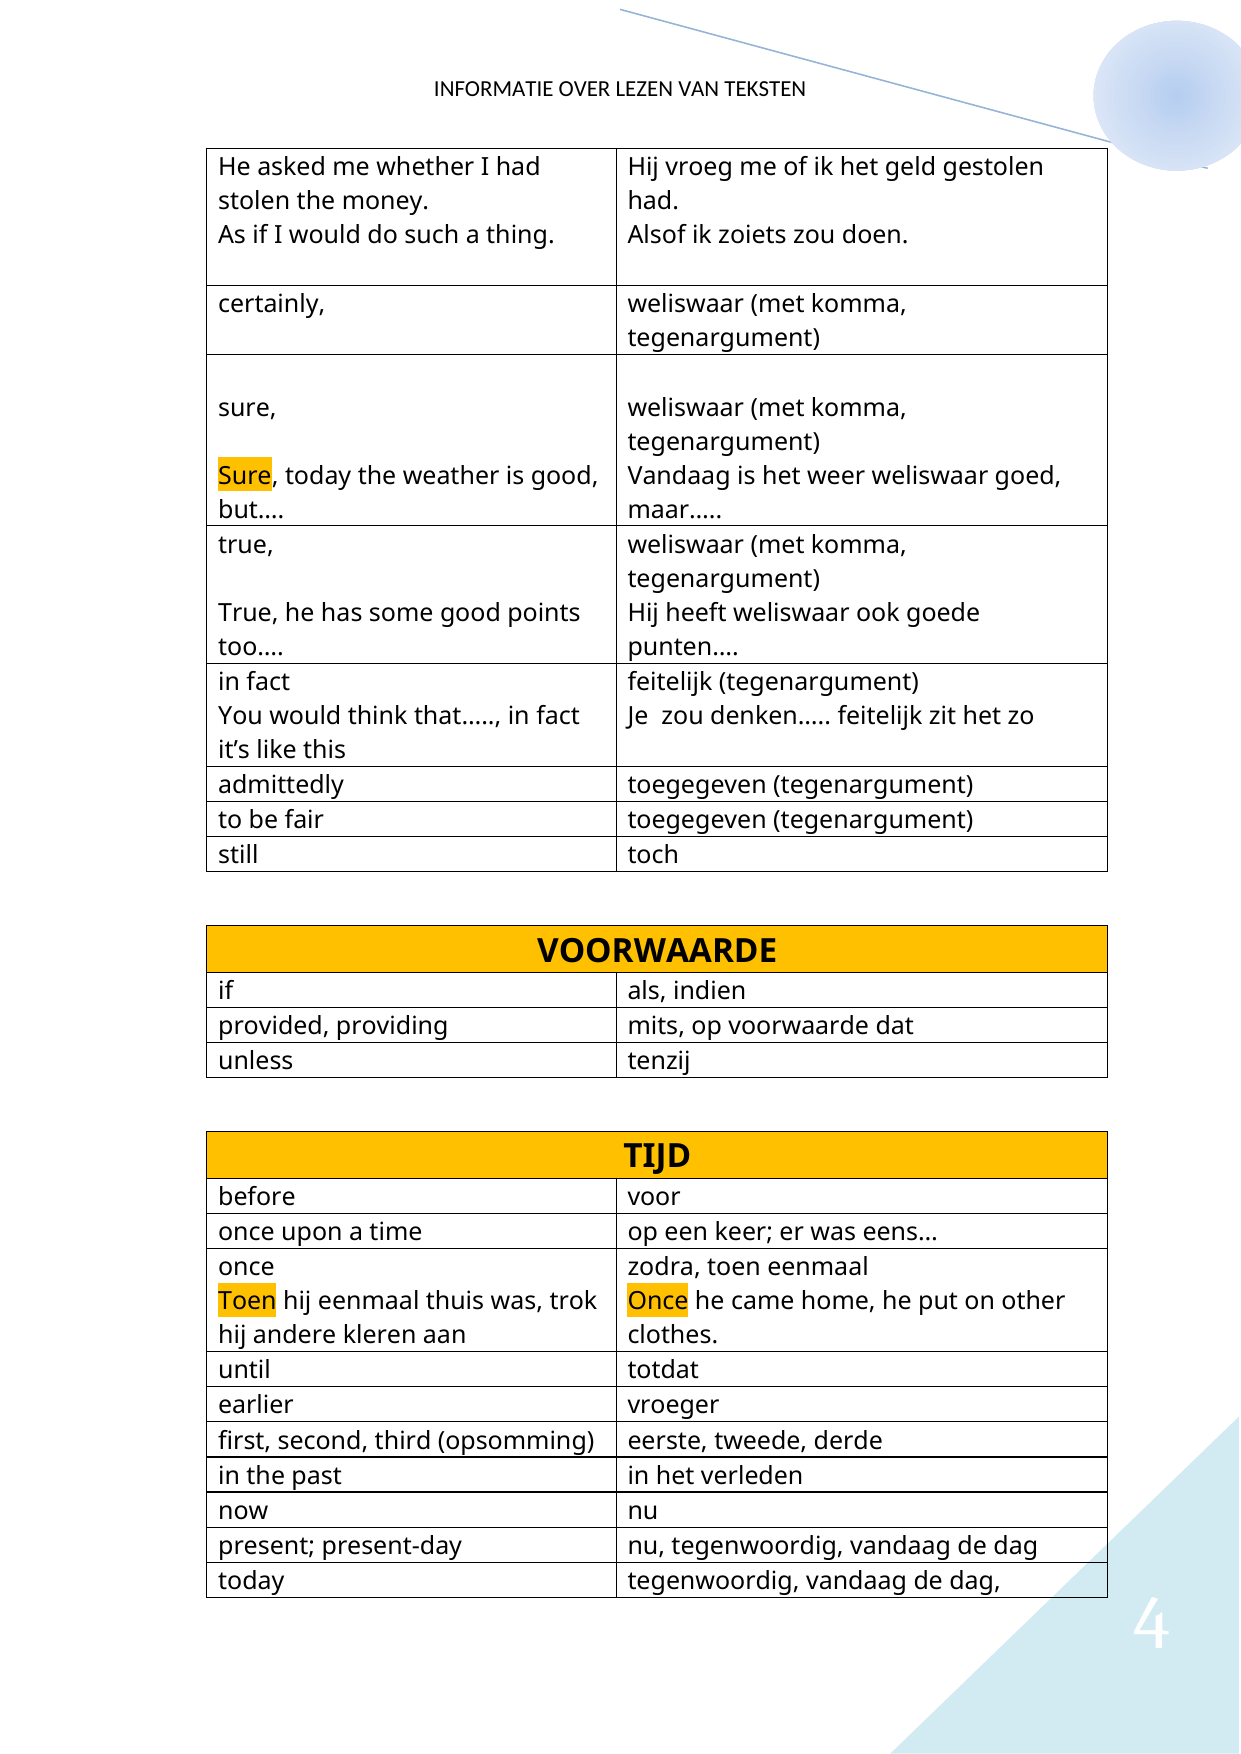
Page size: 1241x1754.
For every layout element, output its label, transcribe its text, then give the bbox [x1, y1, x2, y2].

table_header VOORWAARDE [207, 926, 1107, 972]
table_cell if [207, 973, 616, 1007]
table_cell nu [617, 1493, 1107, 1527]
table_cell provided, providing [207, 1008, 616, 1042]
table_cell to be fair [207, 802, 616, 836]
table_cell weliswaar (met komma, tegenargument) Hij heeft weliswaar ook goede punten…. [617, 526, 1107, 663]
table_cell weliswaar (met komma, tegenargument) Vandaag is het weer weliswaar goed, maar….. [617, 355, 1107, 525]
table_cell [617, 1563, 1107, 1597]
table_header TIJD [207, 1132, 1107, 1178]
table_cell true, True, he has some good points too…. [207, 526, 616, 663]
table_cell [617, 149, 1107, 285]
table_cell present; present-day [207, 1528, 616, 1562]
table_cell zodra, toen eenmaal Once he came home, he put on other clothes. [617, 1249, 1107, 1351]
table_cell in het verleden [617, 1458, 1107, 1491]
table_cell nu, tegenwoordig, vandaag de dag [617, 1528, 1107, 1562]
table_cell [207, 149, 616, 285]
table_cell admittedly [207, 767, 616, 801]
table_cell toegegeven (tegenargument) [617, 802, 1107, 836]
table_cell tenzij [617, 1043, 1107, 1077]
table_cell before [207, 1179, 616, 1213]
table_cell voor [617, 1179, 1107, 1213]
table_cell sure, Sure, today the weather is good, but…. [207, 355, 616, 525]
table_cell toch [617, 837, 1107, 871]
table_cell earlier [207, 1387, 616, 1421]
table_cell toegegeven (tegenargument) [617, 767, 1107, 801]
table_cell first, second, third (opsomming) [207, 1422, 616, 1456]
table_cell totdat [617, 1352, 1107, 1386]
table_cell until [207, 1352, 616, 1386]
table_cell certainly, [207, 286, 616, 354]
table_cell weliswaar (met komma, tegenargument) [617, 286, 1107, 354]
table_cell als, indien [617, 973, 1107, 1007]
table_cell now [207, 1493, 616, 1527]
table_cell in the past [207, 1458, 616, 1491]
table_cell today [207, 1563, 616, 1597]
table_cell feitelijk (tegenargument) Je zou denken….. feitelijk zit het zo [617, 664, 1107, 766]
table_cell op een keer; er was eens… [617, 1214, 1107, 1248]
table_cell still [207, 837, 616, 871]
table_cell once Toen hij eenmaal thuis was, trok hij andere kleren aan [207, 1249, 616, 1351]
table_cell mits, op voorwaarde dat [617, 1008, 1107, 1042]
table_cell eerste, tweede, derde [617, 1422, 1107, 1456]
table_cell unless [207, 1043, 616, 1077]
table_cell once upon a time [207, 1214, 616, 1248]
table_cell vroeger [617, 1387, 1107, 1421]
table_cell in fact You would think that….., in fact it’s like this [207, 664, 616, 766]
